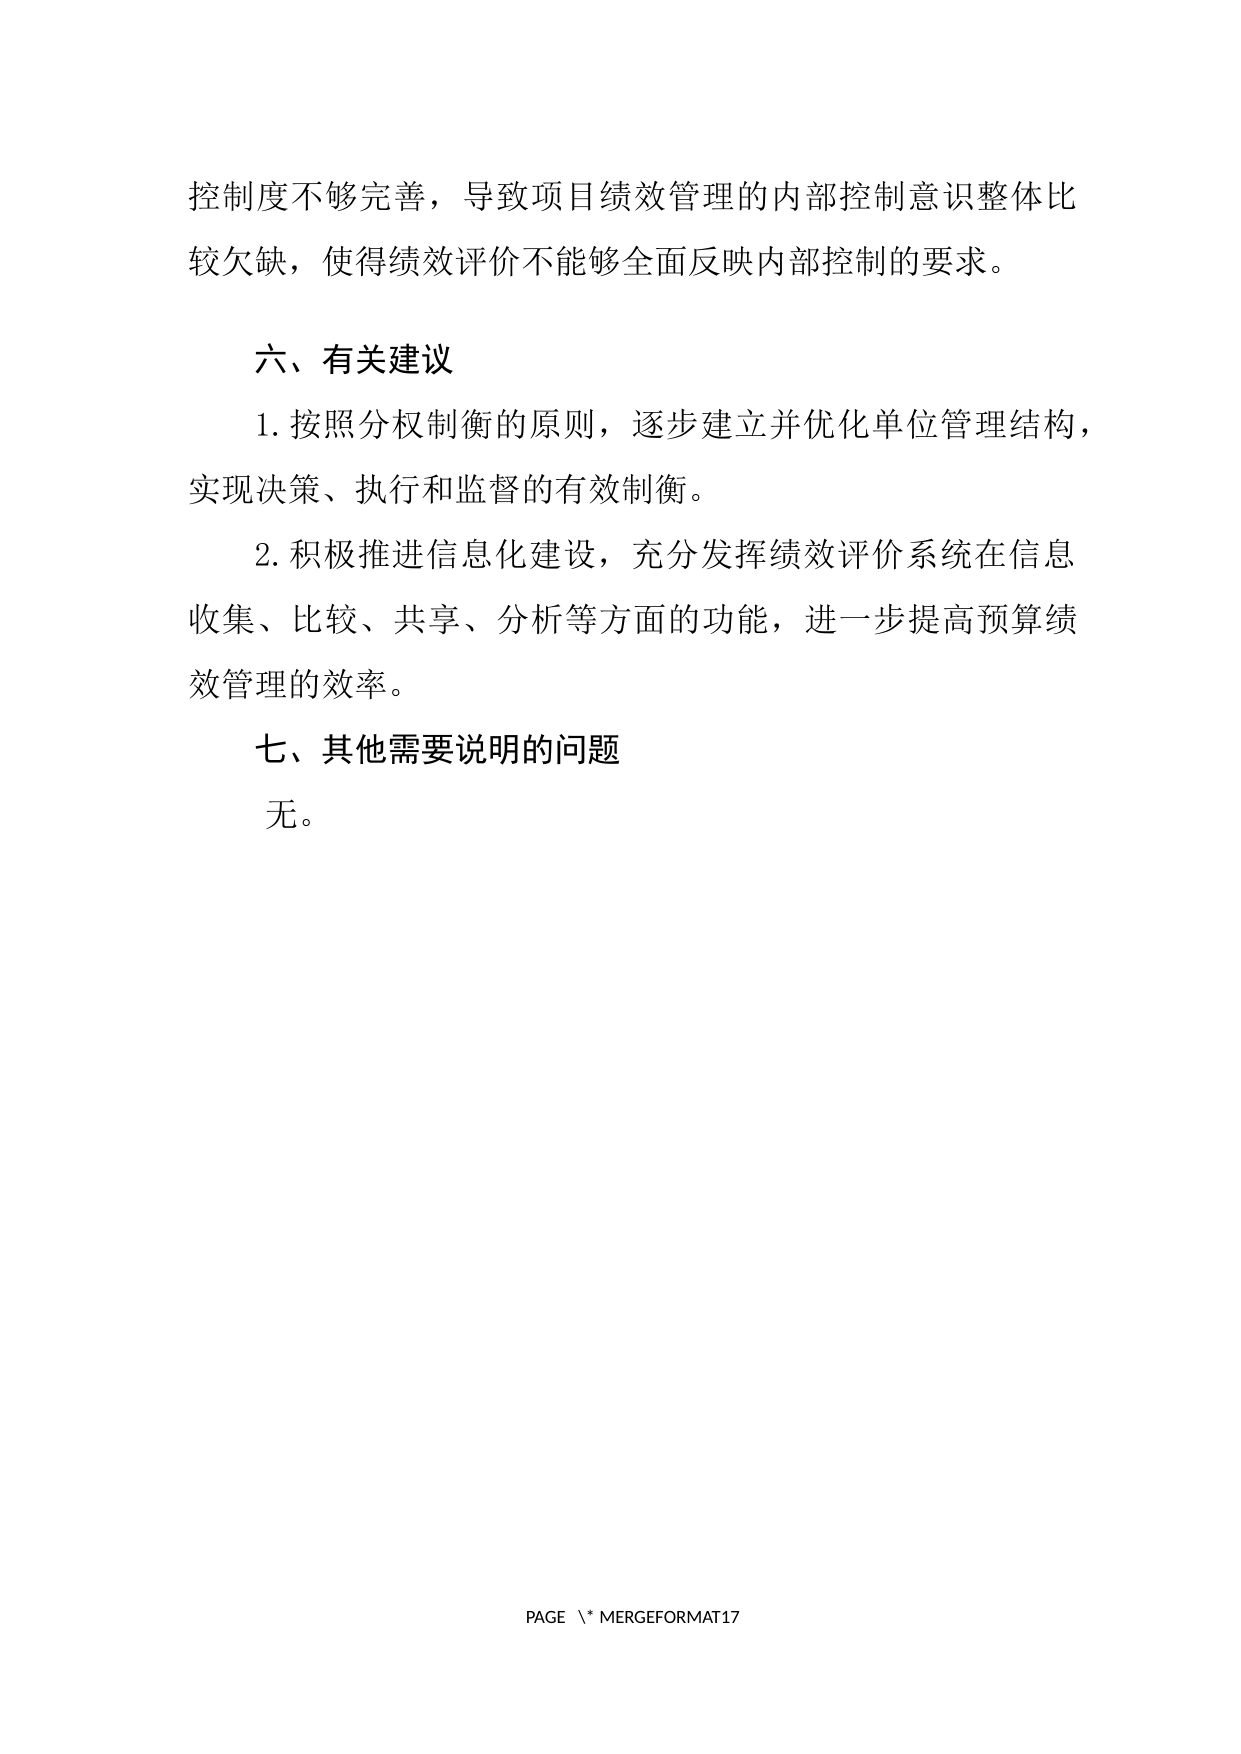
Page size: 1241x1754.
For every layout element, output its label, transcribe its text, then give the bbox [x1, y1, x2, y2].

list 有关建议 [187, 324, 1078, 389]
list 2.积极推进信息化建设，充分发挥绩效评价系统在信息收集、比较、共享、分析等方面的功能，进一步提高预算绩效管理的效率。 [187, 519, 1078, 714]
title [187, 162, 1078, 292]
list 1.按照分权制衡的原则，逐步建立并优化单位管理结构，实现决策、执行和监督的有效制衡。 [187, 389, 1078, 519]
list 其他需要说明的问题 [187, 714, 1078, 779]
text 无。 [231, 779, 1078, 844]
